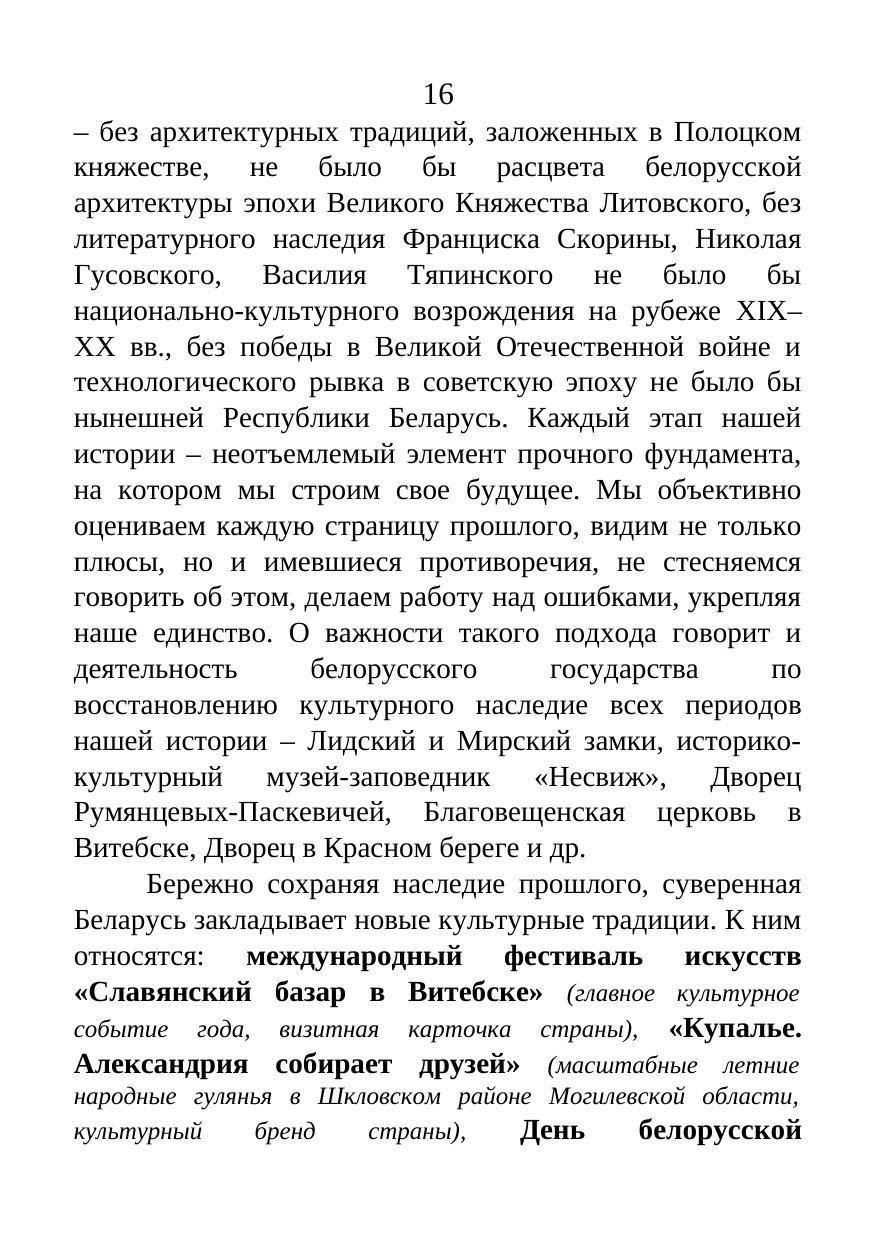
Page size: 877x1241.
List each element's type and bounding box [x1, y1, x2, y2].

text [73, 867, 802, 1146]
text [73, 114, 802, 864]
